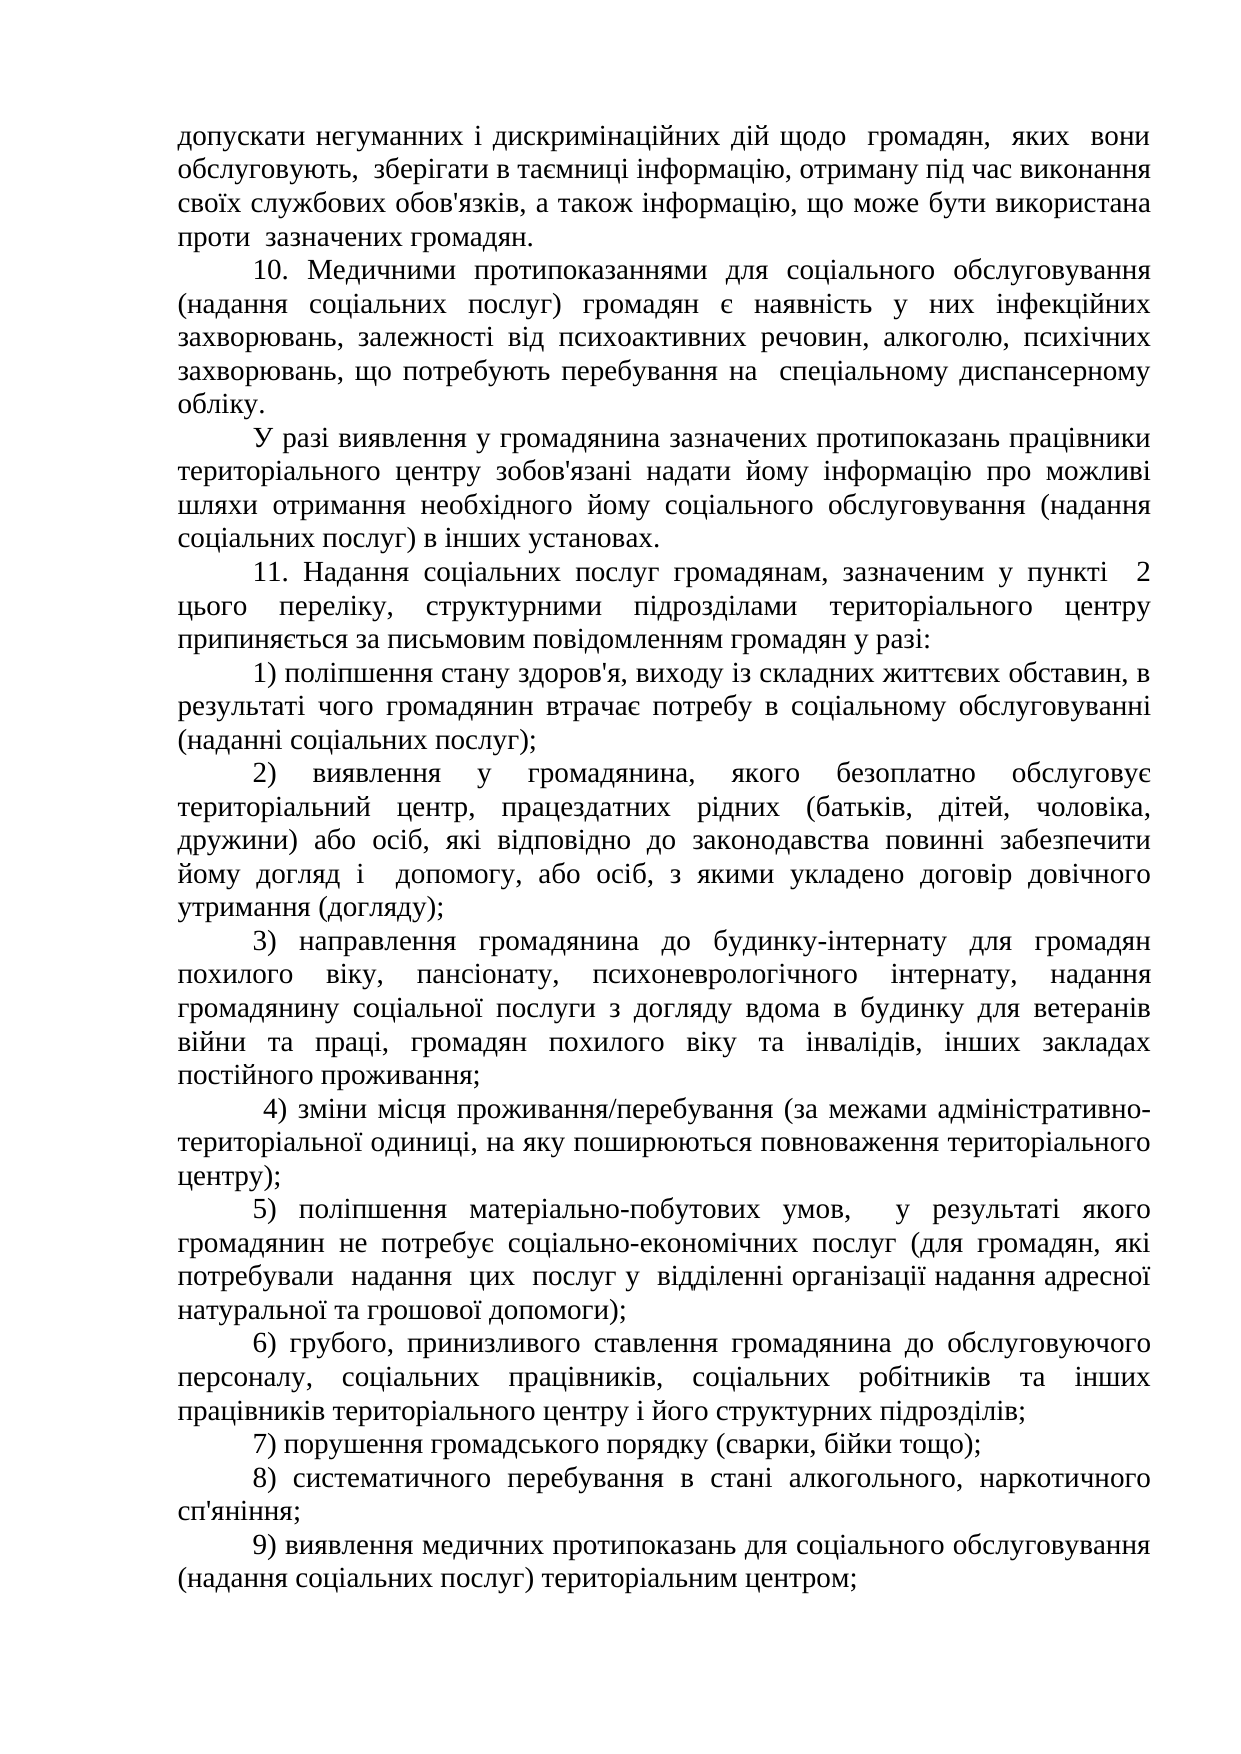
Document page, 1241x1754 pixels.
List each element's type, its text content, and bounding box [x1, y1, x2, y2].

text 8) систематичного перебування в стані алкогольного, наркотичного сп'яніння; [177, 1460, 1152, 1527]
text 11. Надання соціальних послуг громадянам, зазначеним у пункті 2 цього переліку, структурними підрозділами територіального центру припиняється за письмовим повідомленням громадян у разі: [177, 554, 1152, 655]
text 2) виявлення у громадянина, якого безоплатно обслуговує територіальний центр, працездатних рідних (батьків, дітей, чоловіка, дружини) або осіб, які відповідно до законодавства повинні забезпечити йому догляд і допомогу, або осіб, з якими укладено договір довічного утримання (догляду); [177, 755, 1152, 923]
text 5) поліпшення матеріально-побутових умов, у результаті якого громадянин не потребує соціально-економічних послуг (для громадян, які потребували надання цих послуг у відділенні організації надання адресної натуральної та грошової допомоги); [177, 1191, 1152, 1326]
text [177, 118, 1152, 252]
text 10. Медичними протипоказаннями для соціального обслуговування (надання соціальних послуг) громадян є наявність у них інфекційних захворювань, залежності від психоактивних речовин, алкоголю, психічних захворювань, що потребують перебування на спеціальному диспансерному обліку. [177, 252, 1152, 420]
text 7) порушення громадського порядку (сварки, бійки тощо); [177, 1426, 1152, 1460]
text 1) поліпшення стану здоров'я, виходу із складних життєвих обставин, в результаті чого громадянин втрачає потребу в соціальному обслуговуванні (наданні соціальних послуг); [177, 655, 1152, 755]
text 4) зміни місця проживання/перебування (за межами адміністративно-територіальної одиниці, на яку поширюються повноваження територіального центру); [177, 1091, 1152, 1191]
text 9) виявлення медичних протипоказань для соціального обслуговування (надання соціальних послуг) територіальним центром; [177, 1527, 1152, 1594]
text У разі виявлення у громадянина зазначених протипоказань працівники територіального центру зобов'язані надати йому інформацію про можливі шляхи отримання необхідного йому соціального обслуговування (надання соціальних послуг) в інших установах. [177, 420, 1152, 554]
text 3) направлення громадянина до будинку-інтернату для громадян похилого віку, пансіонату, психоневрологічного інтернату, надання громадянину соціальної послуги з догляду вдома в будинку для ветеранів війни та праці, громадян похилого віку та інвалідів, інших закладах постійного проживання; [177, 923, 1152, 1091]
text 6) грубого, принизливого ставлення громадянина до обслуговуючого персоналу, соціальних працівників, соціальних робітників та інших працівників територіального центру і його структурних підрозділів; [177, 1326, 1152, 1426]
